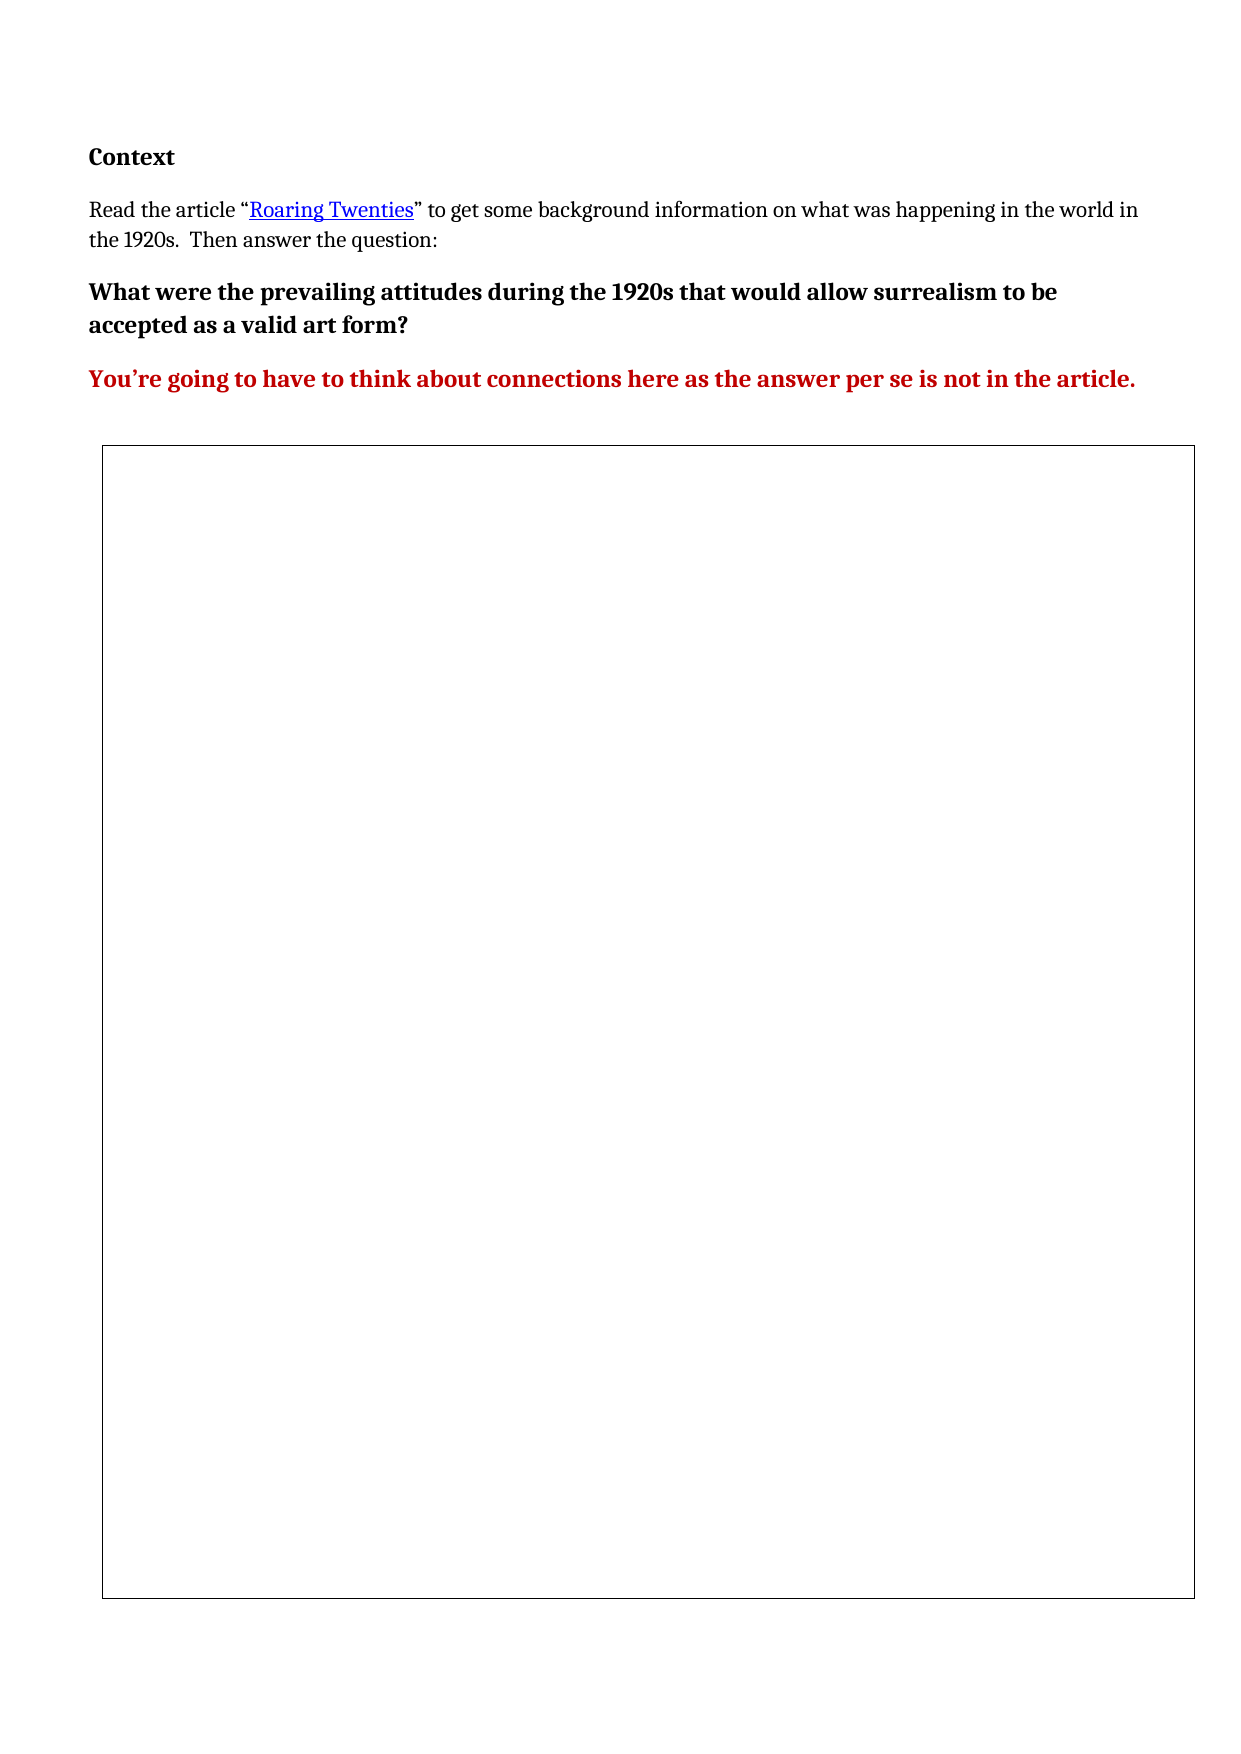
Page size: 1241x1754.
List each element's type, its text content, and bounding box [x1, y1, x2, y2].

text What were the prevailing attitudes during the 1920s that would allow surrealism to be accepted as a valid art form? [89, 278, 1152, 339]
text Read the article “Roaring Twenties” to get some background information on what was happening in the world in the 1920s. Then answer the question: [89, 196, 1152, 253]
text Context [89, 142, 1152, 171]
text You’re going to have to think about connections here as the answer per se is not in the article. [89, 364, 1152, 393]
